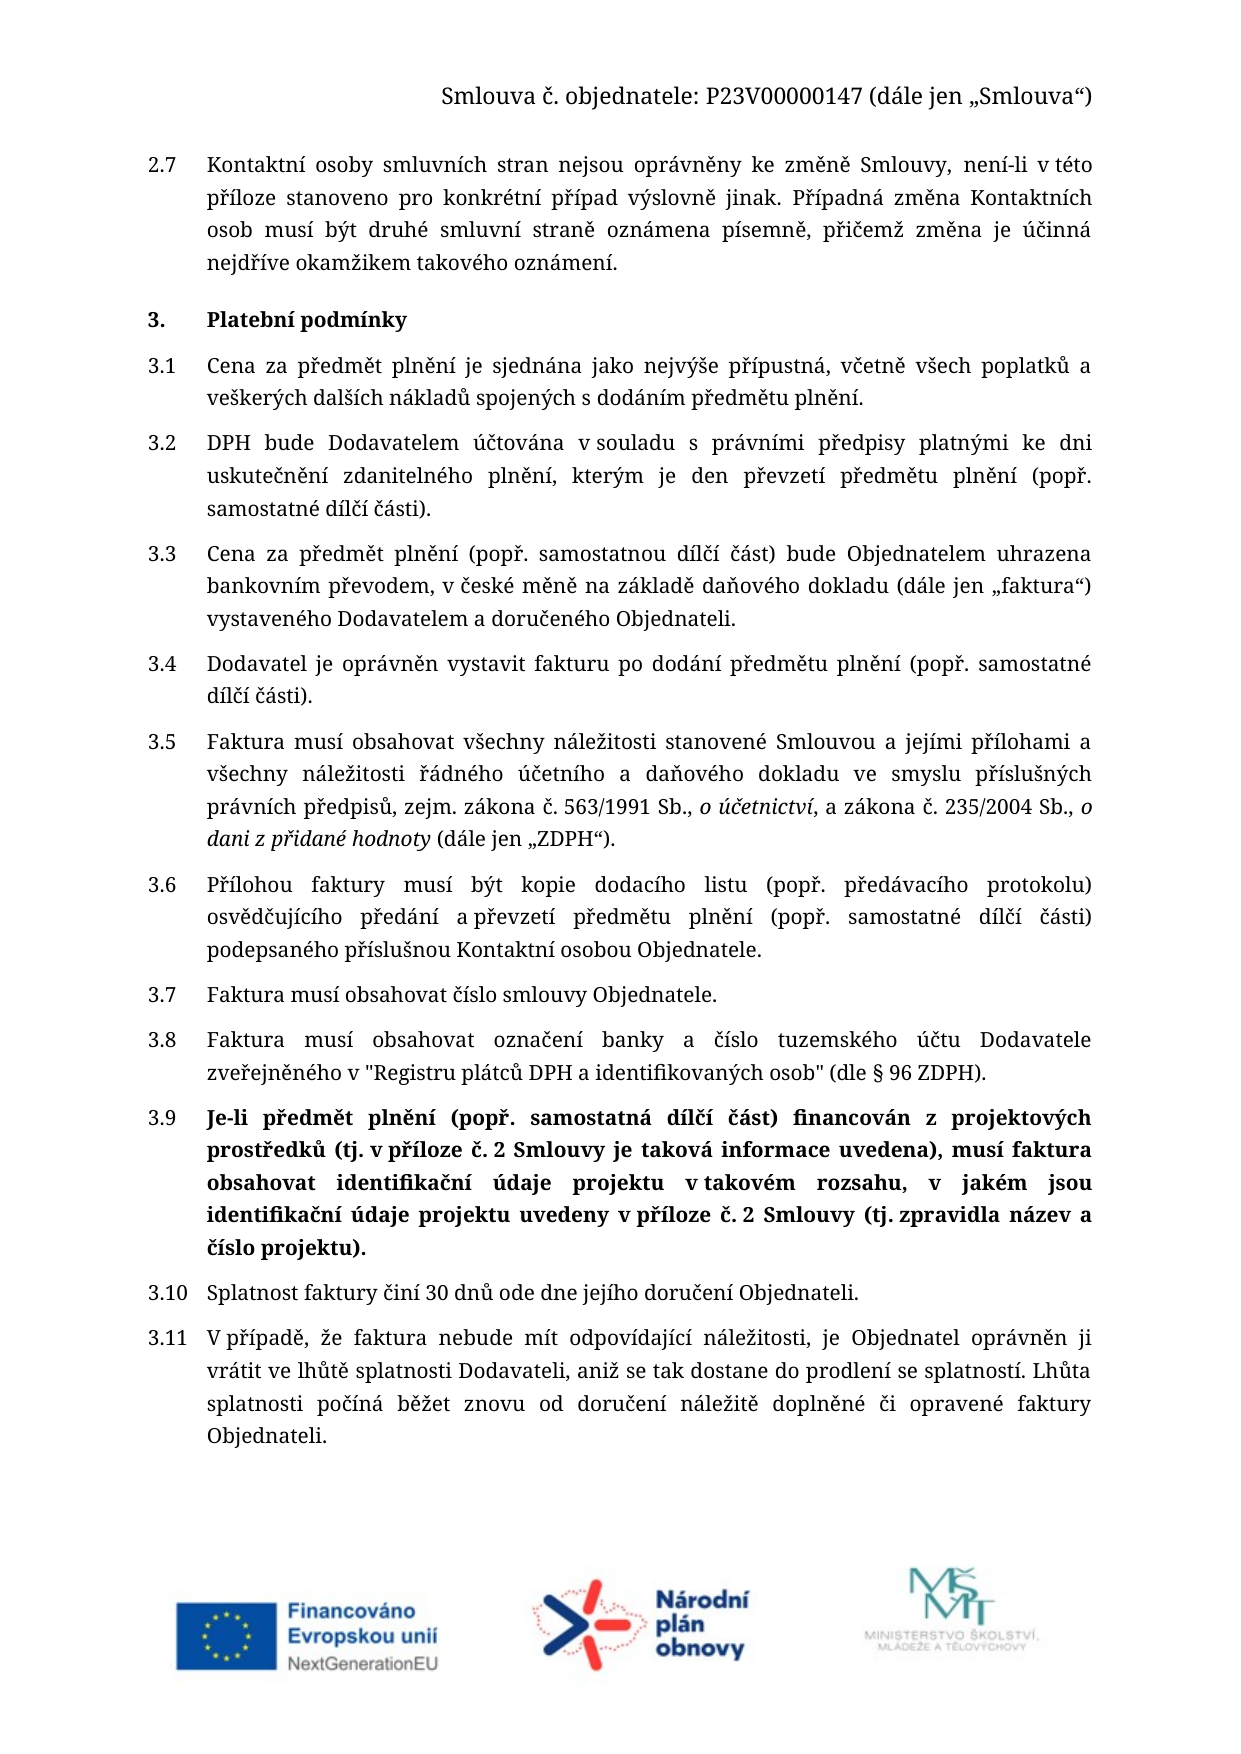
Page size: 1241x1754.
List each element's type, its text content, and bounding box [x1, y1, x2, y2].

list Faktura musí obsahovat všechny náležitosti stanovené Smlouvou a jejími přílohami a všechny náležitosti řádného účetního a daňového dokladu ve smyslu příslušných právních předpisů, zejm. zákona č. 563/1991 Sb., o účetnictví, a zákona č. 235/2004 Sb., o dani z přidané hodnoty (dále jen „ZDPH“). [148, 727, 1093, 853]
list V případě, že faktura nebude mít odpovídající náležitosti, je Objednatel oprávněn ji vrátit ve lhůtě splatnosti Dodavateli, aniž se tak dostane do prodlení se splatností. Lhůta splatnosti počíná běžet znovu od doručení náležitě doplněné či opravené faktury Objednateli. [148, 1323, 1093, 1450]
list Cena za předmět plnění je sjednána jako nejvýše přípustná, včetně všech poplatků a veškerých dalších nákladů spojených s dodáním předmětu plnění. [148, 351, 1093, 412]
list Přílohou faktury musí být kopie dodacího listu (popř. předávacího protokolu) osvědčujícího předání a převzetí předmětu plnění (popř. samostatné dílčí části) podepsaného příslušnou Kontaktní osobou Objednatele. [148, 870, 1093, 963]
list Faktura musí obsahovat označení banky a číslo tuzemského účtu Dodavatele zveřejněného v "Registru plátců DPH a identifikovaných osob" (dle § 96 ZDPH). [148, 1025, 1093, 1086]
picture [147, 1521, 1093, 1698]
list Kontaktní osoby smluvních stran nejsou oprávněny ke změně Smlouvy, není-li v této příloze stanoveno pro konkrétní případ výslovně jinak. Případná změna Kontaktních osob musí být druhé smluvní straně oznámena písemně, přičemž změna je účinná nejdříve okamžikem takového oznámení. [148, 150, 1093, 276]
list Cena za předmět plnění (popř. samostatnou dílčí část) bude Objednatelem uhrazena bankovním převodem, v české měně na základě daňového dokladu (dále jen „faktura“) vystaveného Dodavatelem a doručeného Objednateli. [148, 539, 1093, 632]
list Dodavatel je oprávněn vystavit fakturu po dodání předmětu plnění (popř. samostatné dílčí části). [148, 649, 1093, 710]
list Splatnost faktury činí 30 dnů ode dne jejího doručení Objednateli. [148, 1278, 1093, 1307]
list DPH bude Dodavatelem účtována v souladu s právními předpisy platnými ke dni uskutečnění zdanitelného plnění, kterým je den převzetí předmětu plnění (popř. samostatné dílčí části). [148, 428, 1093, 522]
list Je-li předmět plnění (popř. samostatná dílčí část) financován z projektových prostředků (tj. v příloze č. 2 Smlouvy je taková informace uvedena), musí faktura obsahovat identifikační údaje projektu v takovém rozsahu, v jakém jsou identifikační údaje projektu uvedeny v příloze č. 2 Smlouvy (tj. zpravidla název a číslo projektu). [148, 1103, 1093, 1262]
list Platební podmínky [148, 306, 1093, 334]
list Faktura musí obsahovat číslo smlouvy Objednatele. [148, 980, 1093, 1008]
